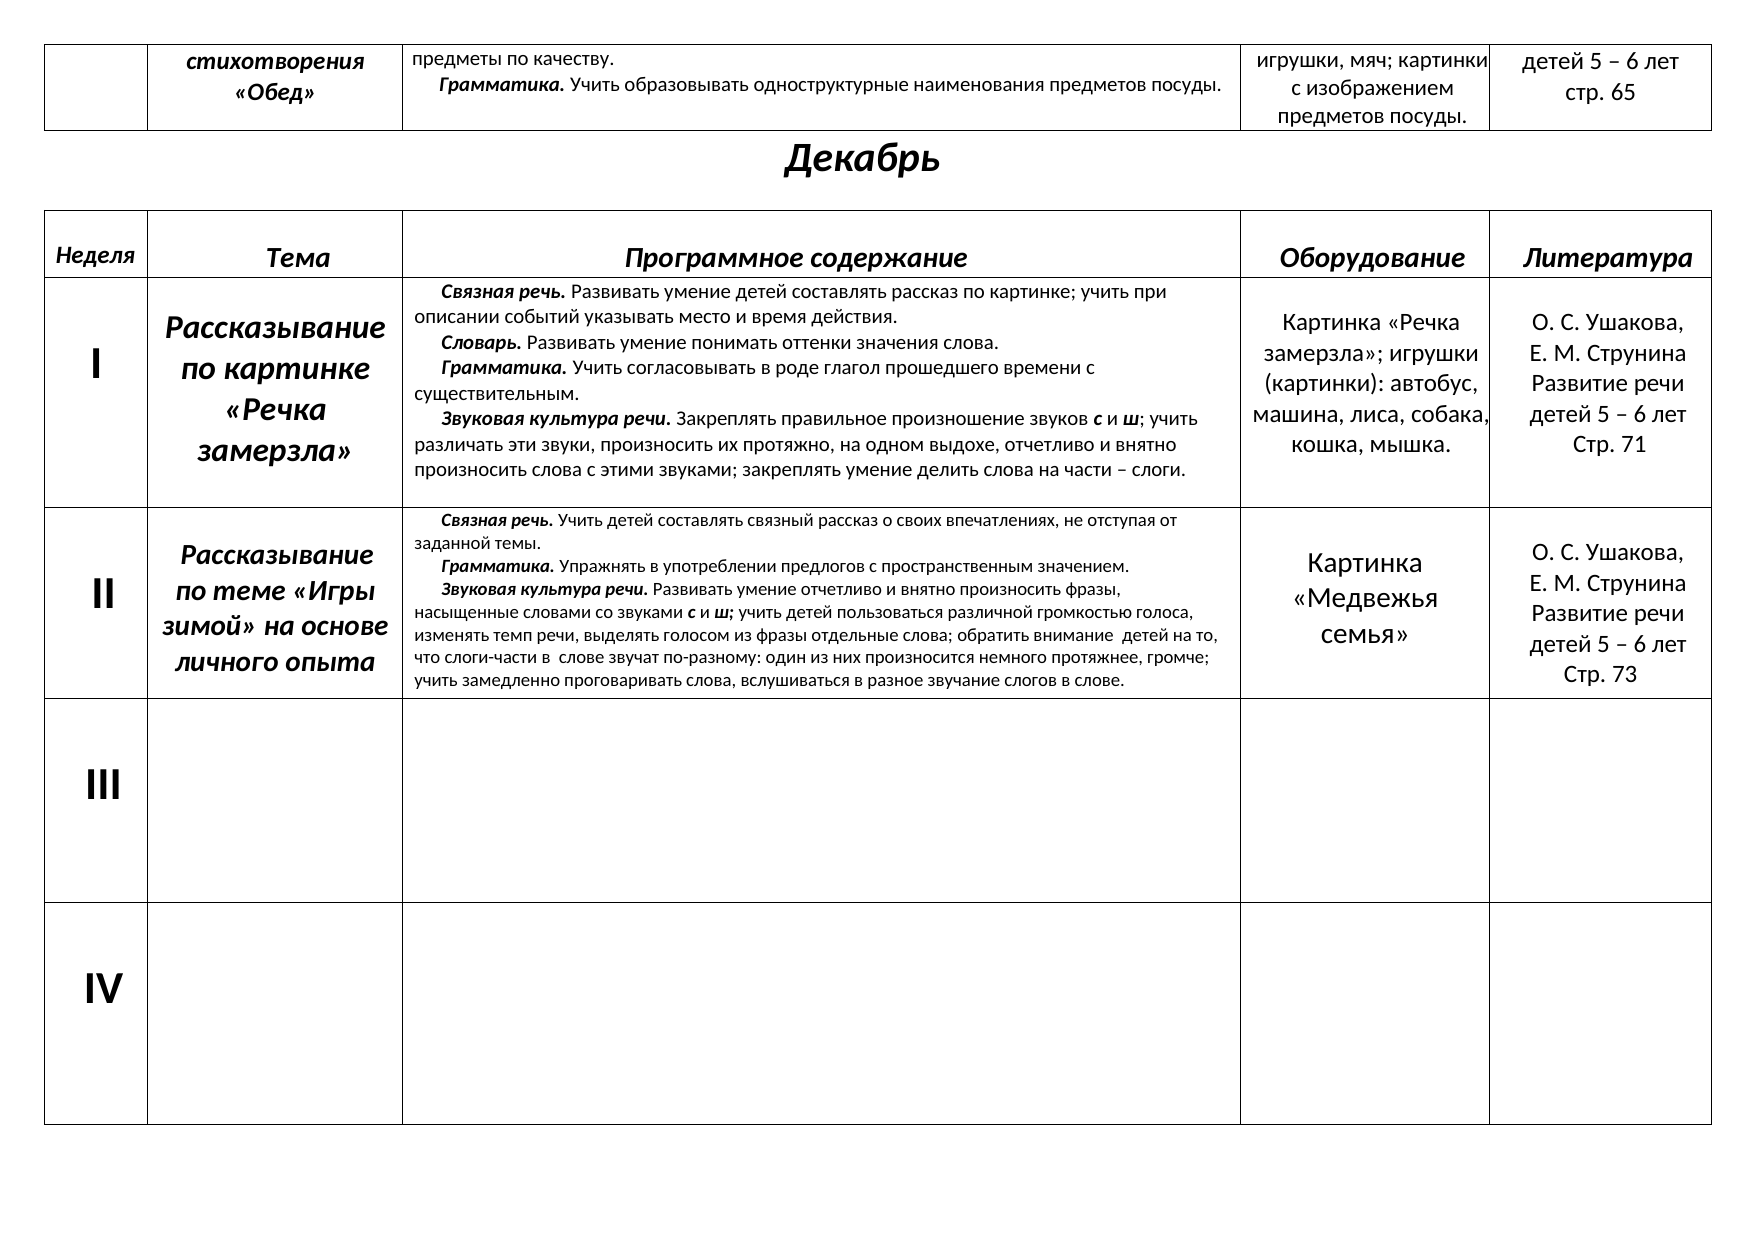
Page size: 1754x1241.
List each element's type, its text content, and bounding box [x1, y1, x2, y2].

table_cell [148, 699, 402, 902]
table_cell [1490, 903, 1711, 1124]
table_cell О. С. Ушакова, Е. М. Струнина Развитие речи детей 5 – 6 лет Стр. 73 [1490, 508, 1711, 698]
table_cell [148, 45, 402, 129]
table_header Программное содержание [403, 211, 1240, 277]
table_cell III [45, 699, 147, 902]
table_header Литература [1490, 211, 1711, 277]
table_cell [1241, 903, 1489, 1124]
table_header Неделя [45, 211, 147, 277]
table_cell II [45, 508, 147, 698]
table_cell Рассказывание по теме «Игры зимой» на основе личного опыта [148, 508, 402, 698]
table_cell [1241, 45, 1489, 129]
table_cell [403, 699, 1240, 902]
table_header Тема [148, 211, 402, 277]
table_cell V [45, 45, 147, 129]
table_header Оборудование [1241, 211, 1489, 277]
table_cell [1490, 45, 1711, 129]
table_cell IV [45, 903, 147, 1124]
table_cell [1241, 699, 1489, 902]
table_cell [403, 903, 1240, 1124]
table_cell О. С. Ушакова, Е. М. Струнина Развитие речи детей 5 – 6 лет Стр. 71 [1490, 278, 1711, 507]
table_cell Картинка «Речка замерзла»; игрушки (картинки): автобус, машина, лиса, собака, кошка, мышка. [1241, 278, 1489, 507]
table_cell [148, 903, 402, 1124]
text Декабрь [15, 131, 1709, 181]
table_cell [403, 45, 1240, 129]
table_cell I [45, 278, 147, 507]
table_cell Связная речь. Учить детей составлять связный рассказ о своих впечатлениях, не отступая от заданной темы. Грамматика. Упражнять в употреблении предлогов с пространственным значением. Звуковая культура речи. Развивать умение отчетливо и внятно произносить фразы, насыщенные словами со звуками с и ш; учить детей пользоваться различной громкостью голоса, изменять темп речи, выделять голосом из фразы отдельные слова; обратить внимание детей на то, что слоги-части в слове звучат по-разному: один из них произносится немного протяжнее, громче; учить замедленно проговаривать слова, вслушиваться в разное звучание слогов в слове. [403, 508, 1240, 698]
table_cell Картинка «Медвежья семья» [1241, 508, 1489, 698]
table_cell Рассказывание по картинке «Речка замерзла» [148, 278, 402, 507]
table_cell Связная речь. Развивать умение детей составлять рассказ по картинке; учить при описании событий указывать место и время действия. Словарь. Развивать умение понимать оттенки значения слова. Грамматика. Учить согласовывать в роде глагол прошедшего времени с существительным. Звуковая культура речи. Закреплять правильное произношение звуков с и ш; учить различать эти звуки, произносить их протяжно, на одном выдохе, отчетливо и внятно произносить слова с этими звуками; закреплять умение делить слова на части – слоги. [403, 278, 1240, 507]
table_cell [1490, 699, 1711, 902]
